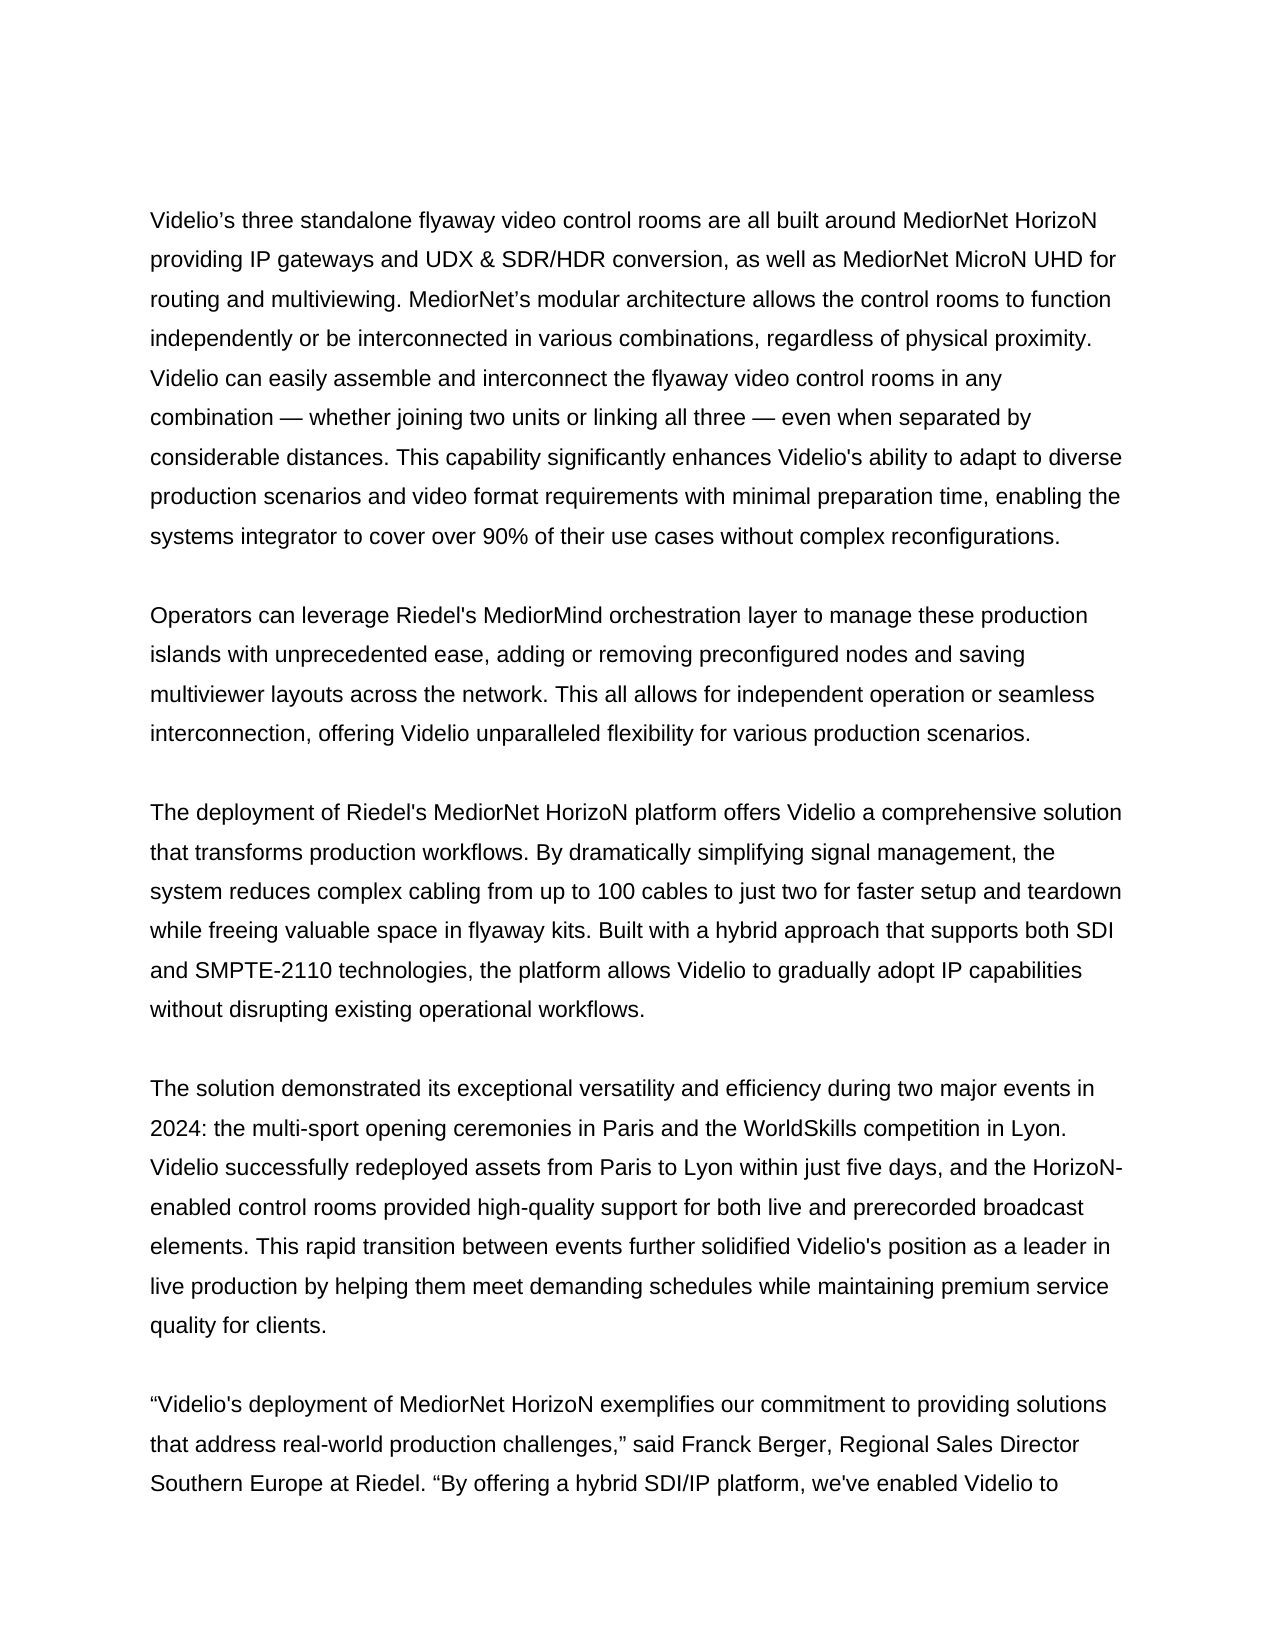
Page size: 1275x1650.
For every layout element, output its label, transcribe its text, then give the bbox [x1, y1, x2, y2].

text The deployment of Riedel's MediorNet HorizoN platform offers Videlio a comprehensive solution that transforms production workflows. By dramatically simplifying signal management, the system reduces complex cabling from up to 100 cables to just two for faster setup and teardown while freeing valuable space in flyaway kits. Built with a hybrid approach that supports both SDI and SMPTE-2110 technologies, the platform allows Videlio to gradually adopt IP capabilities without disrupting existing operational workflows. [150, 799, 1125, 1023]
text Operators can leverage Riedel's MediorMind orchestration layer to manage these production islands with unprecedented ease, adding or removing preconfigured nodes and saving multiviewer layouts across the network. This all allows for independent operation or seamless interconnection, offering Videlio unparalleled flexibility for various production scenarios. [150, 602, 1125, 746]
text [150, 1391, 1125, 1496]
text Videlio’s three standalone flyaway video control rooms are all built around MediorNet HorizoN providing IP gateways and UDX & SDR/HDR conversion, as well as MediorNet MicroN UHD for routing and multiviewing. MediorNet’s modular architecture allows the control rooms to function independently or be interconnected in various combinations, regardless of physical proximity. Videlio can easily assemble and interconnect the flyaway video control rooms in any combination — whether joining two units or linking all three — even when separated by considerable distances. This capability significantly enhances Videlio's ability to adapt to diverse production scenarios and video format requirements with minimal preparation time, enabling the systems integrator to cover over 90% of their use cases without complex reconfigurations. [150, 207, 1125, 549]
text The solution demonstrated its exceptional versatility and efficiency during two major events in 2024: the multi-sport opening ceremonies in Paris and the WorldSkills competition in Lyon. Videlio successfully redeployed assets from Paris to Lyon within just five days, and the HorizoN-enabled control rooms provided high-quality support for both live and prerecorded broadcast elements. This rapid transition between events further solidified Videlio's position as a leader in live production by helping them meet demanding schedules while maintaining premium service quality for clients. [150, 1075, 1125, 1338]
